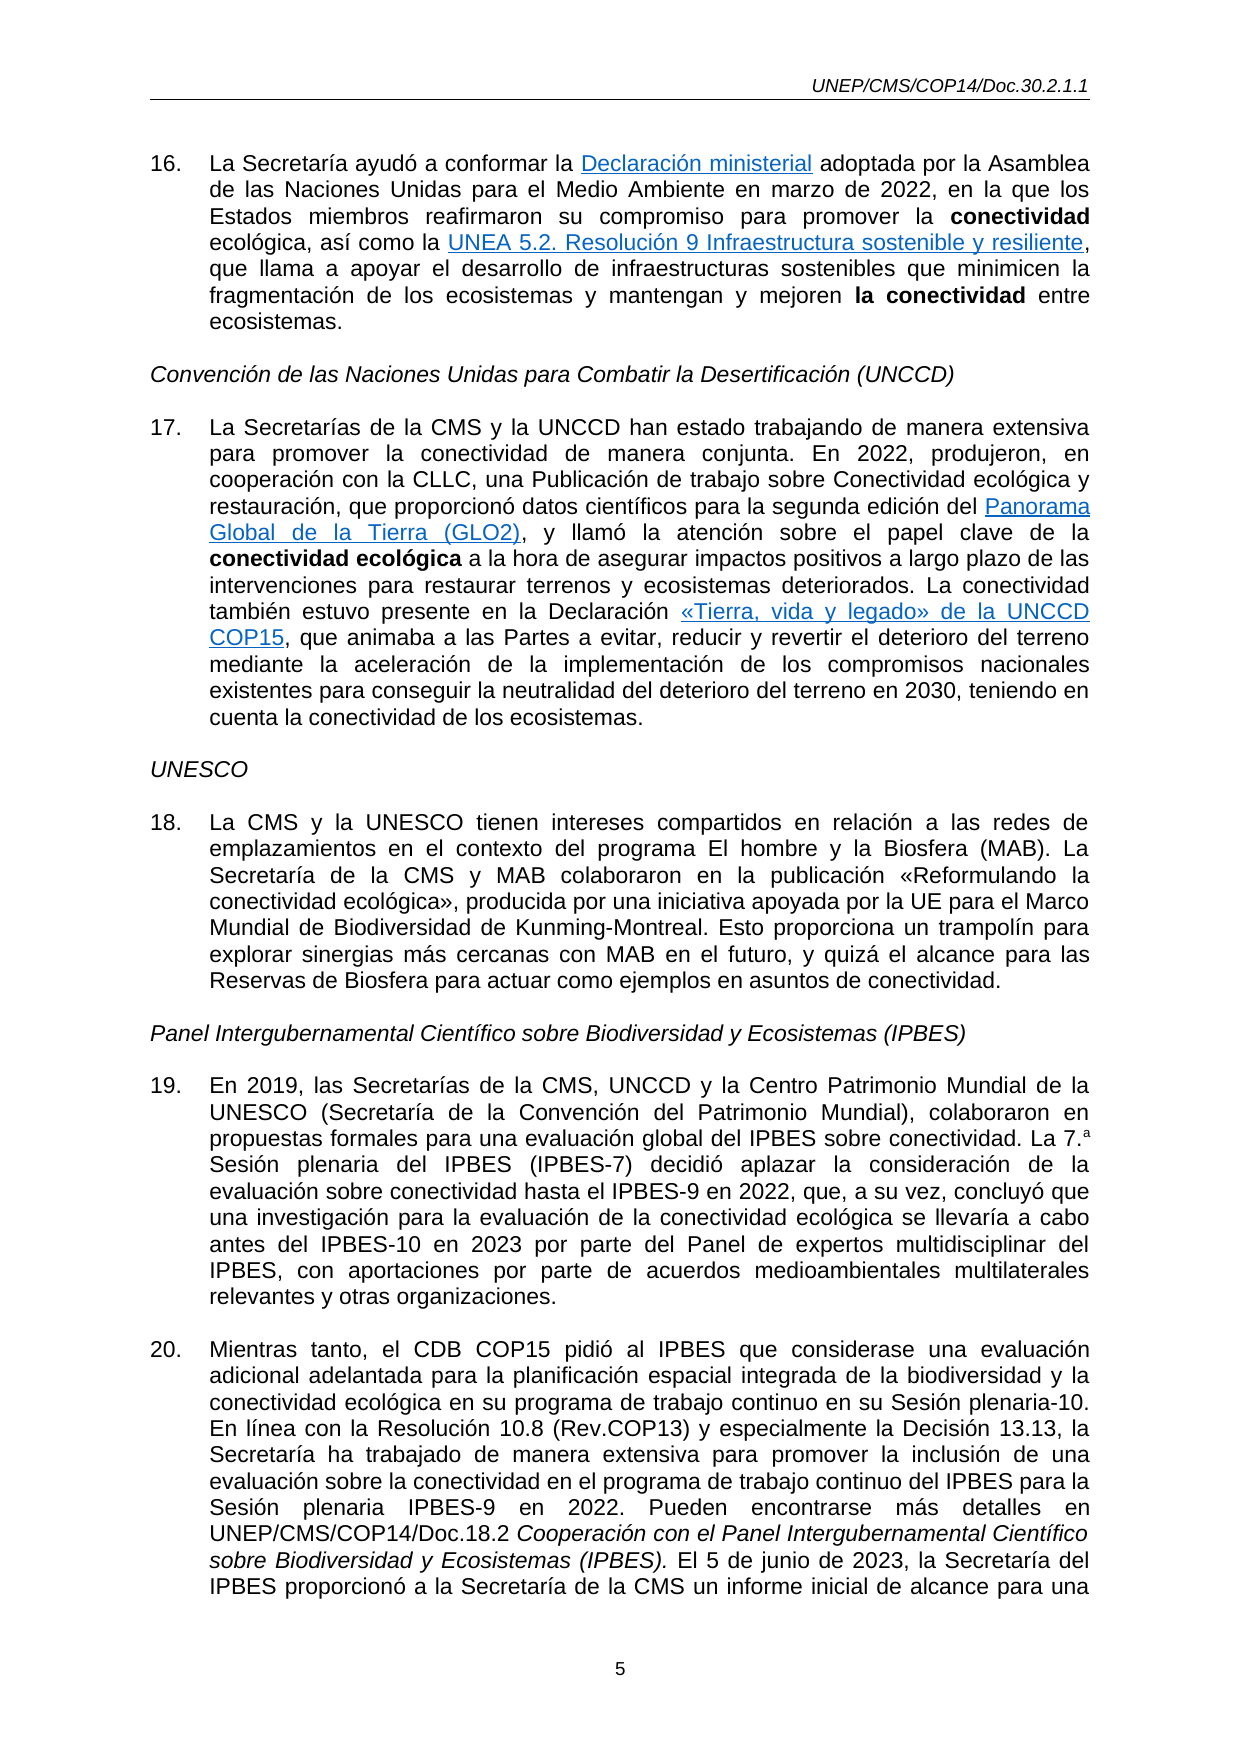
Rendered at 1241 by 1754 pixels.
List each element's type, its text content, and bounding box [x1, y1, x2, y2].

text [150, 1336, 1090, 1599]
text UNESCO [150, 756, 1090, 782]
text Panel Intergubernamental Científico sobre Biodiversidad y Ecosistemas (IPBES) [150, 1020, 1090, 1046]
text 16. La Secretaría ayudó a conformar la Declaración ministerial adoptada por la Asamblea de las Naciones Unidas para el Medio Ambiente en marzo de 2022, en la que los Estados miembros reafirmaron su compromiso para promover la conectividad ecológica, así como la UNEA 5.2. Resolución 9 Infraestructura sostenible y resiliente, que llama a apoyar el desarrollo de infraestructuras sostenibles que minimicen la fragmentación de los ecosistemas y mantengan y mejoren la conectividad entre ecosistemas. [150, 150, 1090, 334]
text Convención de las Naciones Unidas para Combatir la Desertificación (UNCCD) [150, 361, 1090, 387]
text 19. En 2019, las Secretarías de la CMS, UNCCD y la Centro Patrimonio Mundial de la UNESCO (Secretaría de la Convención del Patrimonio Mundial), colaboraron en propuestas formales para una evaluación global del IPBES sobre conectividad. La 7.a Sesión plenaria del IPBES (IPBES-7) decidió aplazar la consideración de la evaluación sobre conectividad hasta el IPBES-9 en 2022, que, a su vez, concluyó que una investigación para la evaluación de la conectividad ecológica se llevaría a cabo antes del IPBES-10 en 2023 por parte del Panel de expertos multidisciplinar del IPBES, con aportaciones por parte de acuerdos medioambientales multilaterales relevantes y otras organizaciones. [150, 1072, 1090, 1309]
text 18. La CMS y la UNESCO tienen intereses compartidos en relación a las redes de emplazamientos en el contexto del programa El hombre y la Biosfera (MAB). La Secretaría de la CMS y MAB colaboraron en la publicación «Reformulando la conectividad ecológica», producida por una iniciativa apoyada por la UE para el Marco Mundial de Biodiversidad de Kunming-Montreal. Esto proporciona un trampolín para explorar sinergias más cercanas con MAB en el futuro, y quizá el alcance para las Reservas de Biosfera para actuar como ejemplos en asuntos de conectividad. [150, 809, 1090, 993]
text 17. La Secretarías de la CMS y la UNCCD han estado trabajando de manera extensiva para promover la conectividad de manera conjunta. En 2022, produjeron, en cooperación con la CLLC, una Publicación de trabajo sobre Conectividad ecológica y restauración, que proporcionó datos científicos para la segunda edición del Panorama Global de la Tierra (GLO2), y llamó la atención sobre el papel clave de la conectividad ecológica a la hora de asegurar impactos positivos a largo plazo de las intervenciones para restaurar terrenos y ecosistemas deteriorados. La conectividad también estuvo presente en la Declaración «Tierra, vida y legado» de la UNCCD COP15, que animaba a las Partes a evitar, reducir y revertir el deterioro del terreno mediante la aceleración de la implementación de los compromisos nacionales existentes para conseguir la neutralidad del deterioro del terreno en 2030, teniendo en cuenta la conectividad de los ecosistemas. [150, 413, 1090, 730]
